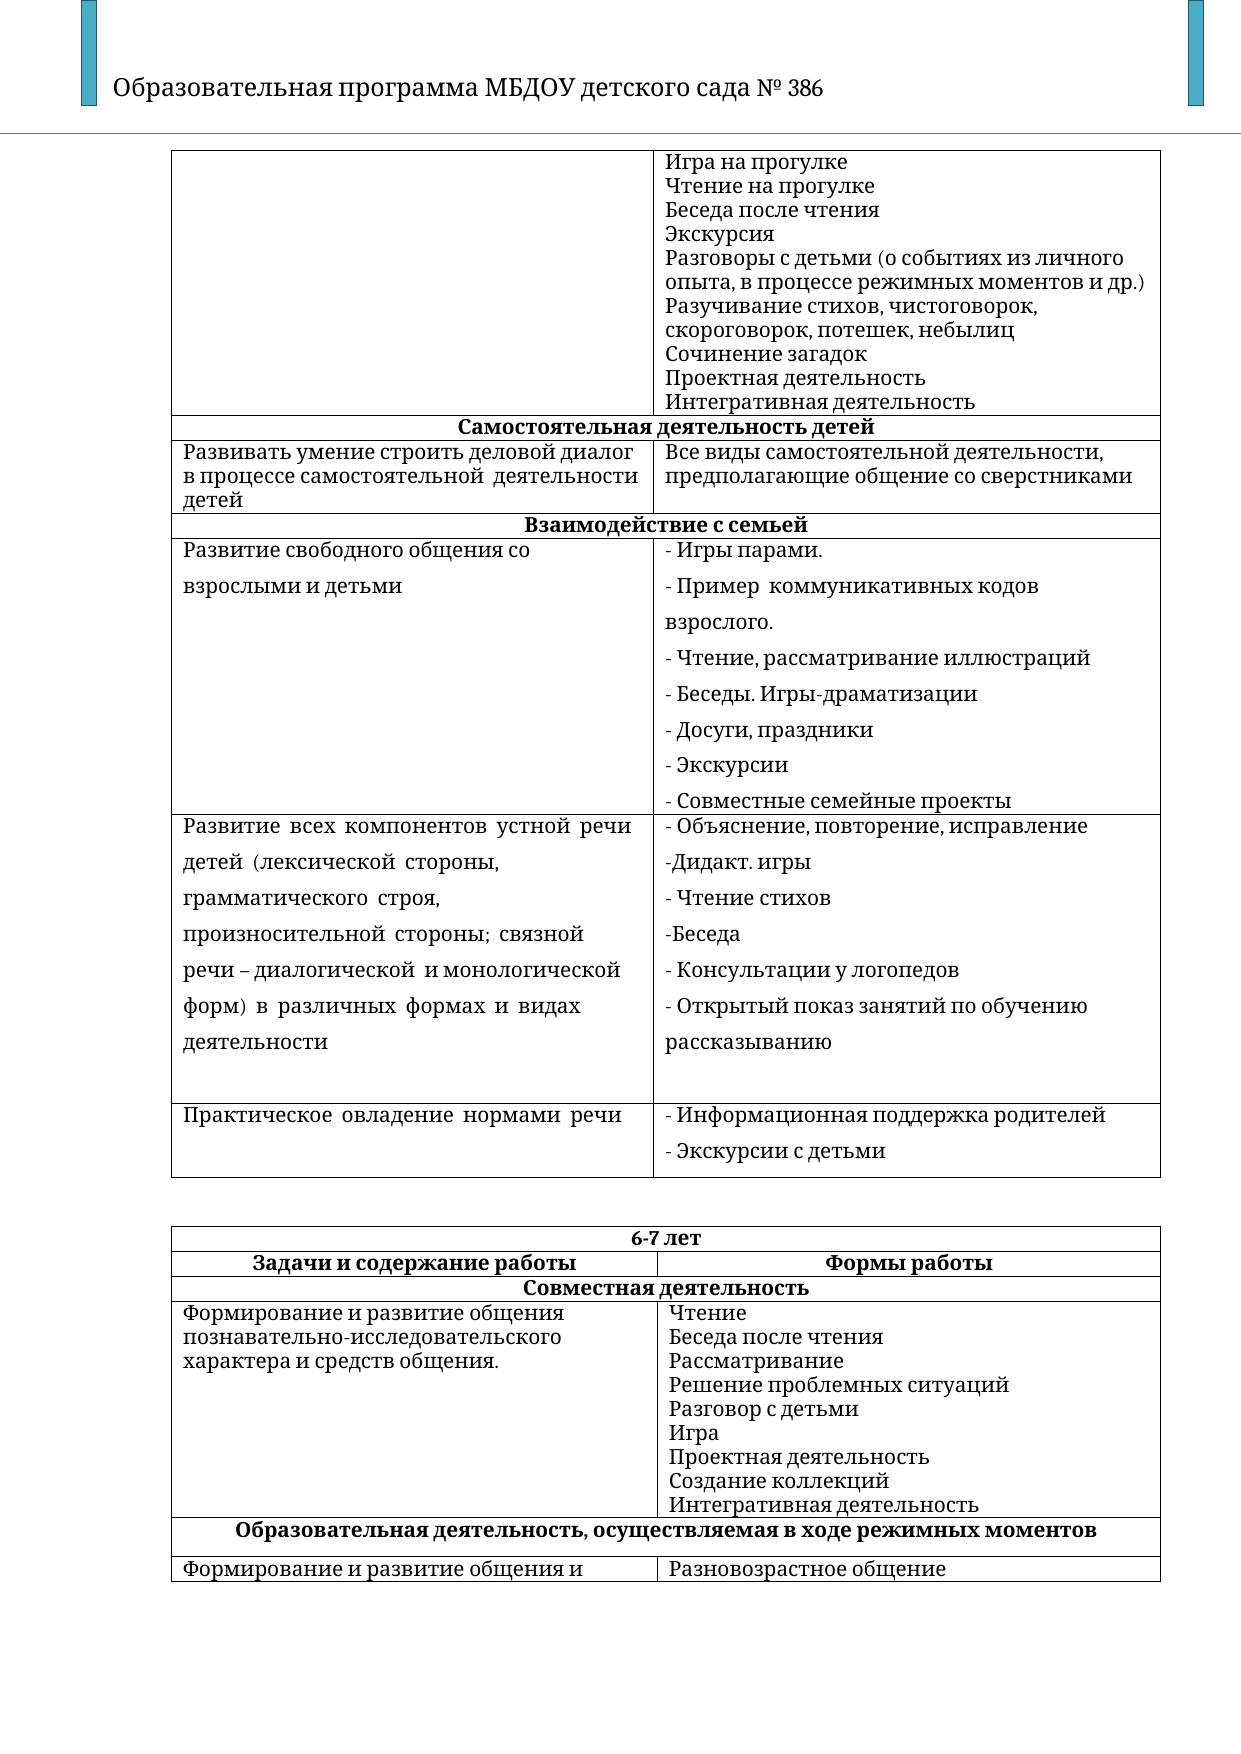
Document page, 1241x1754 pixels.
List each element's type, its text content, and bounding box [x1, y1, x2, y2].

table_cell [172, 151, 653, 414]
table_cell Взаимодействие с семьей [172, 514, 1160, 537]
table_cell - Объяснение, повторение, исправление -Дидакт. игры - Чтение стихов -Беседа - Консультации у логопедов - Открытый показ занятий по обучению рассказыванию [654, 815, 1160, 1103]
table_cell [172, 1557, 657, 1581]
table_cell Формы работы [658, 1252, 1160, 1276]
table_cell - Информационная поддержка родителей - Экскурсии с детьми [654, 1104, 1160, 1177]
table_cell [654, 151, 1160, 414]
table_cell Совместная деятельность [172, 1277, 1160, 1301]
table_cell Чтение Беседа после чтения Рассматривание Решение проблемных ситуаций Разговор с детьми Игра Проектная деятельность Создание коллекций Интегративная деятельность [658, 1302, 1160, 1517]
table_cell Развивать умение строить деловой диалог в процессе самостоятельной деятельности детей [172, 441, 653, 512]
table_cell Развитие всех компонентов устной речи детей (лексической стороны, грамматического строя, произносительной стороны; связной речи – диалогической и монологической форм) в различных формах и видах деятельности [172, 815, 653, 1103]
table_cell Практическое овладение нормами речи [172, 1104, 653, 1177]
table_cell Самостоятельная деятельность детей [172, 416, 1160, 439]
table_cell Задачи и содержание работы [172, 1252, 657, 1276]
table_cell Образовательная деятельность, осуществляемая в ходе режимных моментов [172, 1518, 1160, 1556]
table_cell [658, 1557, 1160, 1581]
table_cell - Игры парами. - Пример коммуникативных кодов взрослого. - Чтение, рассматривание иллюстраций - Беседы. Игры-драматизации - Досуги, праздники - Экскурсии - Совместные семейные проекты [654, 539, 1160, 814]
table_cell Развитие свободного общения со взрослыми и детьми [172, 539, 653, 814]
table_cell Формирование и развитие общения познавательно-исследовательского характера и средств общения. [172, 1302, 657, 1517]
table_header 6-7 лет [172, 1227, 1160, 1251]
table_cell Все виды самостоятельной деятельности, предполагающие общение со сверстниками [654, 441, 1160, 512]
